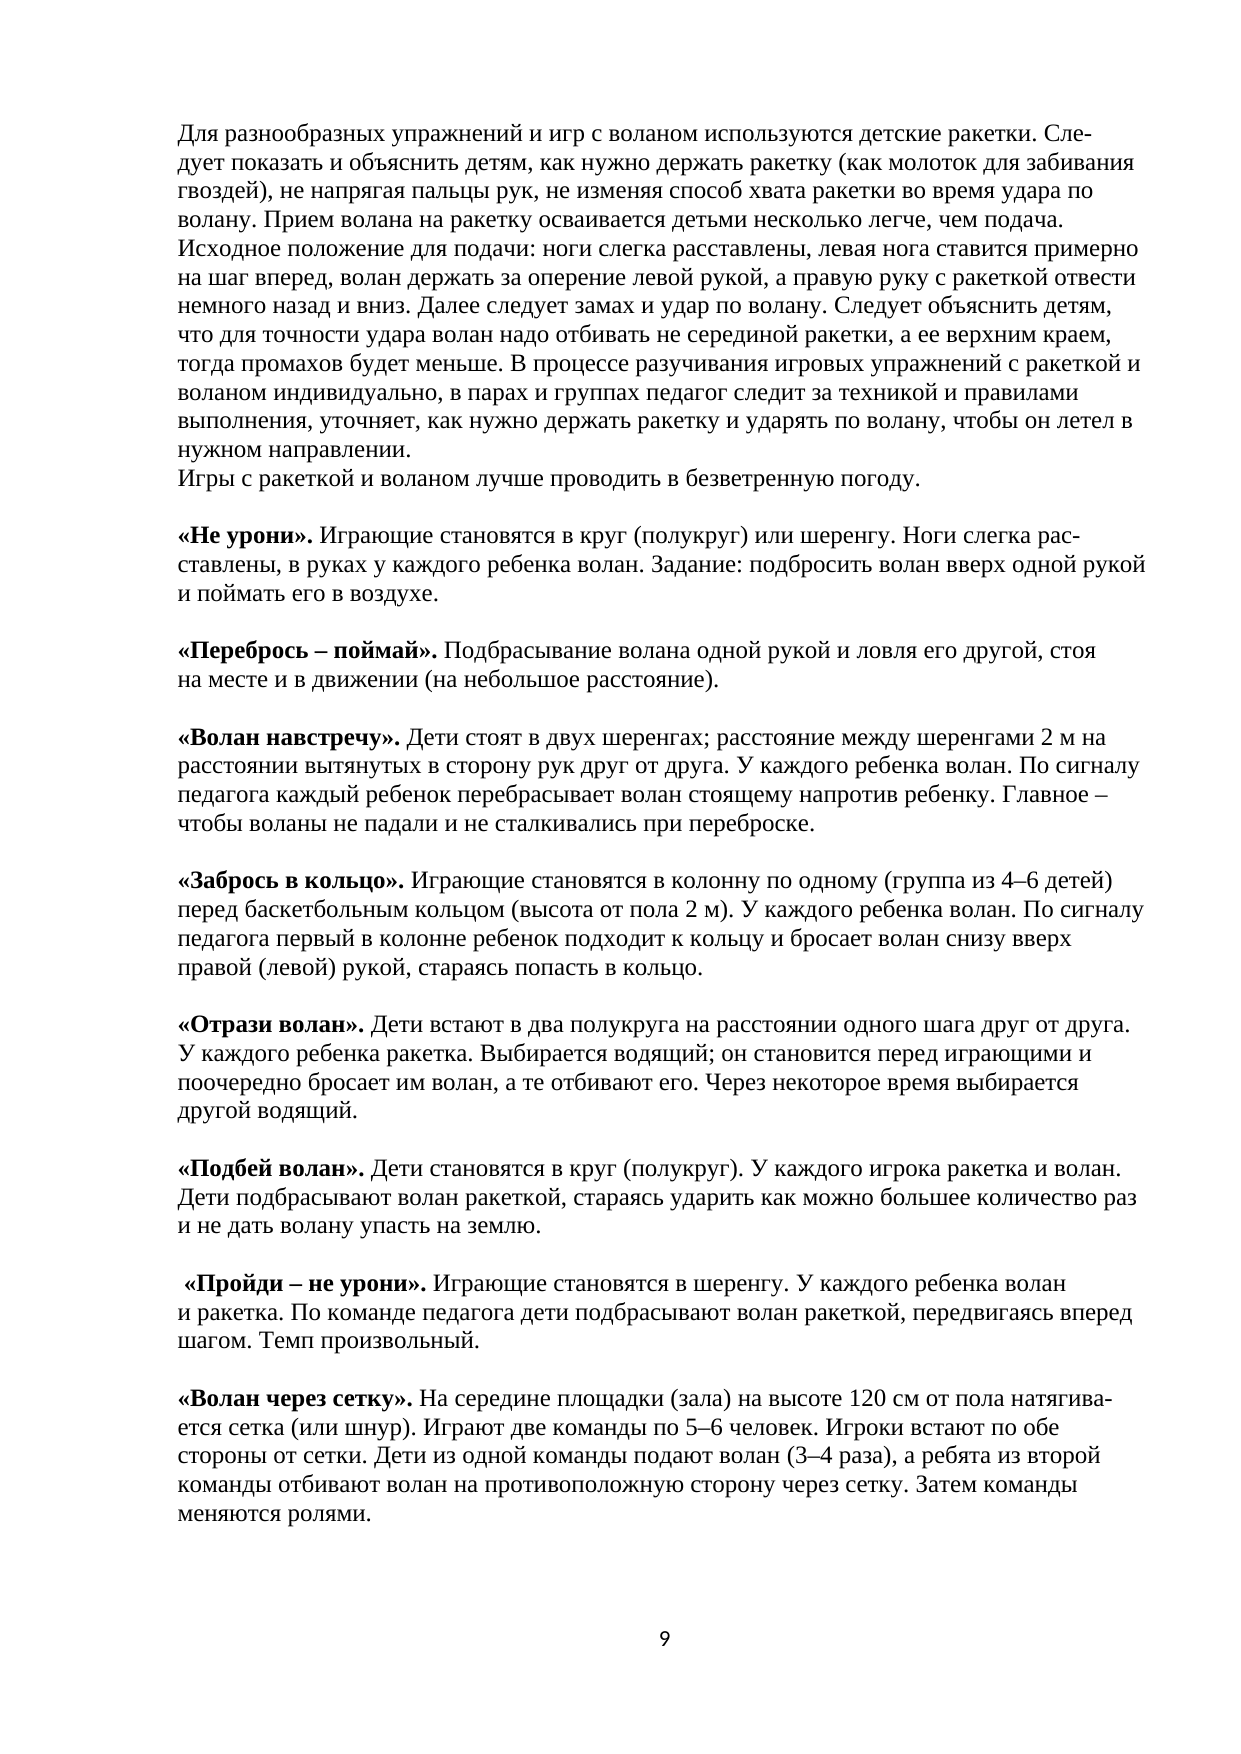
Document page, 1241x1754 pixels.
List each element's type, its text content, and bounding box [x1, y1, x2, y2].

text «Отрази волан». Дети встают в два полукруга на расстоянии одного шага друг от друга. [177, 1009, 1152, 1038]
text и ракетка. По команде педагога дети подбрасывают волан ракеткой, передвигаясь вперед [177, 1297, 1152, 1326]
text У каждого ребенка ракетка. Выбирается водящий; он становится перед играющими и поочередно бросает им волан, а те отбивают его. Через некоторое время выбирается другой водящий. [177, 1038, 1152, 1124]
text дует показать и объяснить детям, как нужно держать ракетку (как молоток для забивания [177, 147, 1152, 176]
text педагога первый в колонне ребенок подходит к кольцу и бросает волан снизу вверх правой (левой) рукой, стараясь попасть в кольцо. [177, 923, 1152, 981]
text Игры с ракеткой и воланом лучше проводить в безветренную погоду. [177, 463, 1152, 492]
text перед баскетбольным кольцом (высота от пола 2 м). У каждого ребенка волан. По сигналу [177, 894, 1152, 923]
text педагога каждый ребенок перебрасывает волан стоящему напротив ребенку. Главное – чтобы воланы не падали и не сталкивались при переброске. [177, 779, 1152, 837]
text ется сетка (или шнур). Играют две команды по 5–6 человек. Игроки встают по обе стороны от сетки. Дети из одной команды подают волан (3–4 раза), а ребята из второй команды отбивают волан на противоположную сторону через сетку. Затем команды меняются ролями. [177, 1412, 1152, 1527]
text «Волан через сетку». На середине площадки (зала) на высоте 120 см от пола натягива- [177, 1383, 1152, 1412]
text расстоянии вытянутых в сторону рук друг от друга. У каждого ребенка волан. По сигналу [177, 751, 1152, 779]
text «Не урони». Играющие становятся в круг (полукруг) или шеренгу. Ноги слегка рас- [177, 521, 1152, 549]
text на месте и в движении (на небольшое расстояние). [177, 664, 1152, 693]
text и поймать его в воздухе. [177, 578, 1152, 607]
text «Пройди – не урони». Играющие становятся в шеренгу. У каждого ребенка волан [177, 1268, 1152, 1297]
text «Перебрось – поймай». Подбрасывание волана одной рукой и ловля его другой, стоя [177, 636, 1152, 664]
text Дети подбрасывают волан ракеткой, стараясь ударить как можно большее количество раз и не дать волану упасть на землю. [177, 1182, 1152, 1239]
text гвоздей), не напрягая пальцы рук, не изменяя способ хвата ракетки во время удара по волану. Прием волана на ракетку осваивается детьми несколько легче, чем подача. Исходное положение для подачи: ноги слегка расставлены, левая нога ставится примерно на шаг вперед, волан держать за оперение левой рукой, а правую руку с ракеткой отвести немного назад и вниз. Далее следует замах и удар по волану. Следует объяснить детям, что для точности удара волан надо отбивать не серединой ракетки, а ее верхним краем, тогда промахов будет меньше. В процессе разучивания игровых упражнений с ракеткой и воланом индивидуально, в парах и группах педагог следит за техникой и правилами выполнения, уточняет, как нужно держать ракетку и ударять по волану, чтобы он летел в нужном направлении. [177, 176, 1152, 463]
text «Забрось в кольцо». Играющие становятся в колонну по одному (группа из 4–6 детей) [177, 866, 1152, 894]
text «Подбей волан». Дети становятся в круг (полукруг). У каждого игрока ракетка и волан. [177, 1153, 1152, 1182]
text Для разнообразных упражнений и игр с воланом используются детские ракетки. Сле- [177, 118, 1152, 147]
text шагом. Темп произвольный. [177, 1326, 1152, 1354]
text «Волан навстречу». Дети стоят в двух шеренгах; расстояние между шеренгами 2 м на [177, 722, 1152, 751]
text ставлены, в руках у каждого ребенка волан. Задание: подбросить волан вверх одной рукой [177, 549, 1152, 578]
